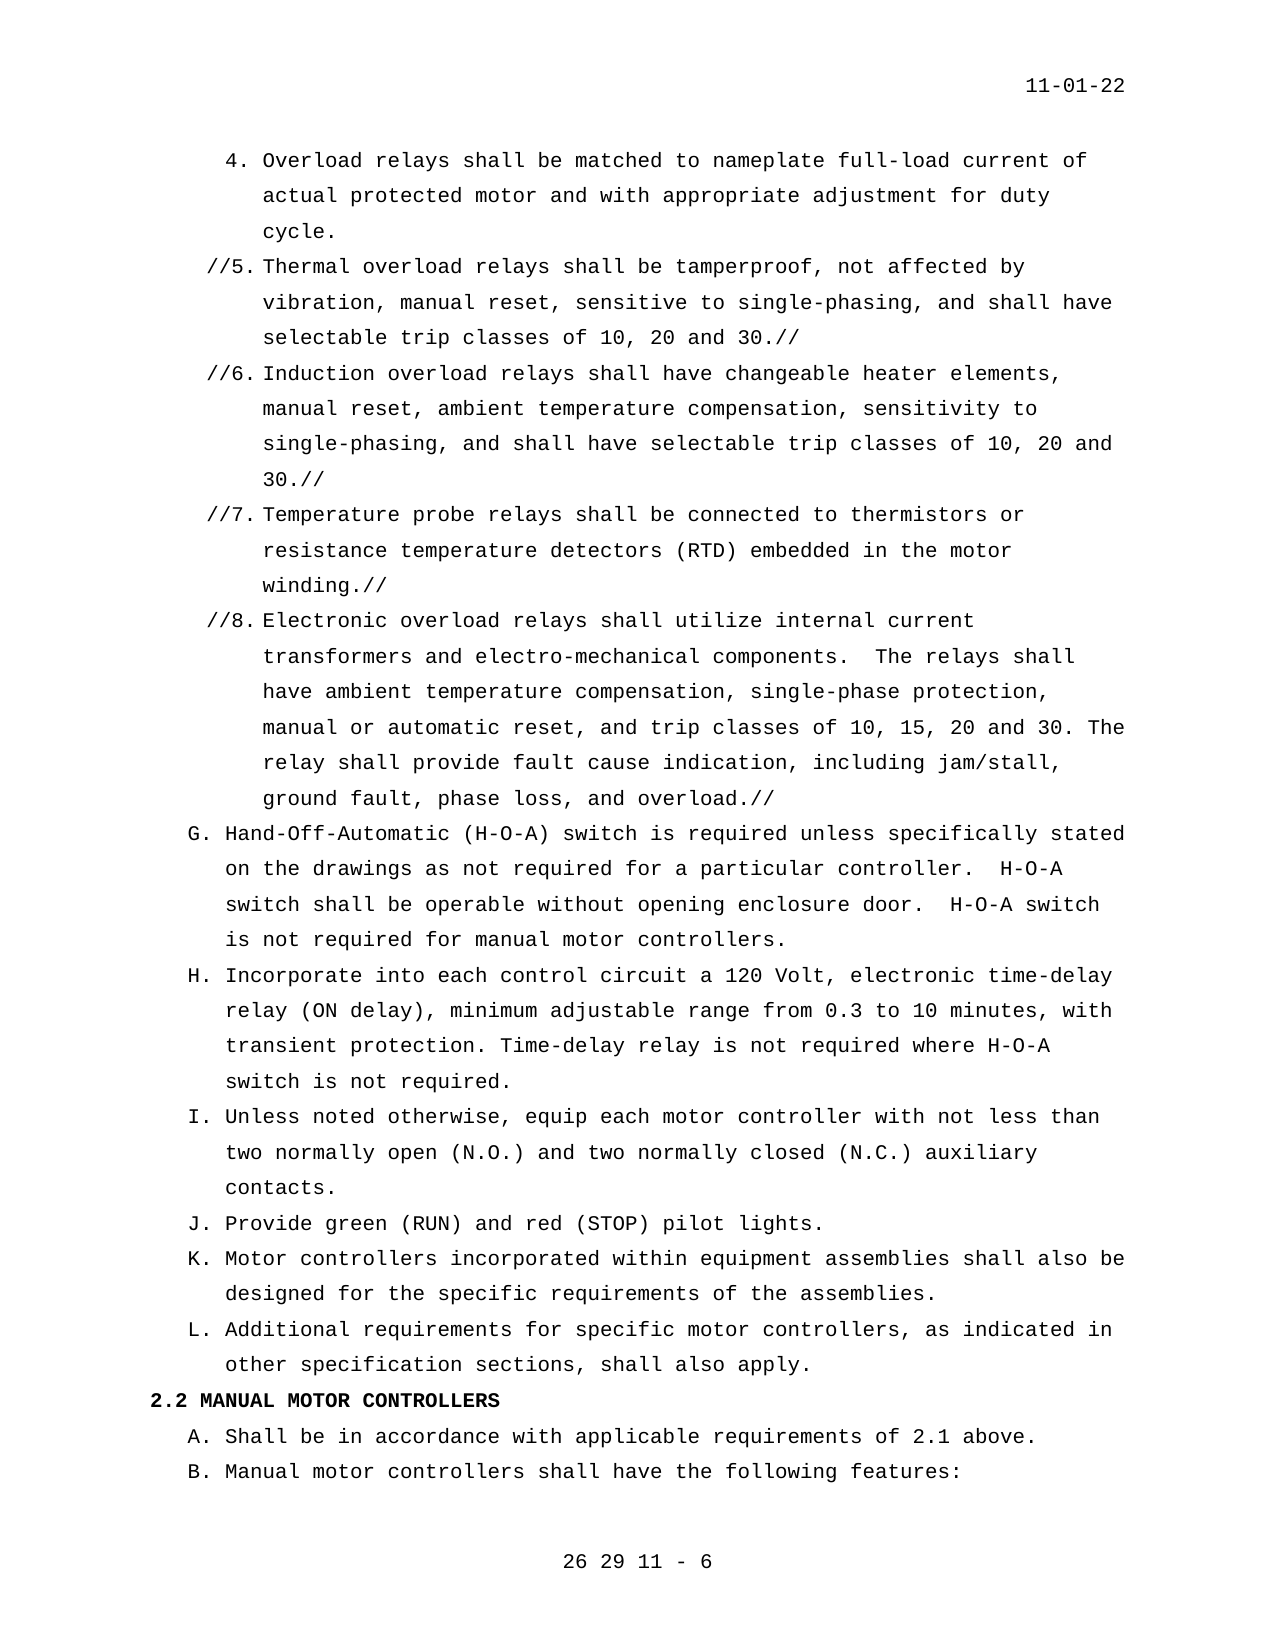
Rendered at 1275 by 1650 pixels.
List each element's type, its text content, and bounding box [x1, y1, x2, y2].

text I. Unless noted otherwise, equip each motor controller with not less than two normally open (N.O.) and two normally closed (N.C.) auxiliary contacts. [187, 1106, 1125, 1201]
text 2.2 MANUAL MOTOR CONTROLLERS [150, 1389, 1125, 1413]
text K. Motor controllers incorporated within equipment assemblies shall also be designed for the specific requirements of the assemblies. [187, 1248, 1125, 1307]
text //7. Temperature probe relays shall be connected to thermistors or resistance temperature detectors (RTD) embedded in the motor winding.// [206, 504, 1125, 599]
text L. Additional requirements for specific motor controllers, as indicated in other specification sections, shall also apply. [187, 1319, 1125, 1378]
text G. Hand-Off-Automatic (H-O-A) switch is required unless specifically stated on the drawings as not required for a particular controller. H-O-A switch shall be operable without opening enclosure door. H-O-A switch is not required for manual motor controllers. [187, 823, 1125, 953]
text H. Incorporate into each control circuit a 120 Volt, electronic time-delay relay (ON delay), minimum adjustable range from 0.3 to 10 minutes, with transient protection. Time-delay relay is not required where H-O-A switch is not required. [187, 964, 1125, 1094]
text B. Manual motor controllers shall have the following features: [187, 1461, 1125, 1485]
text A. Shall be in accordance with applicable requirements of 2.1 above. [187, 1426, 1125, 1449]
text //6. Induction overload relays shall have changeable heater elements, manual reset, ambient temperature compensation, sensitivity to single-phasing, and shall have selectable trip classes of 10, 20 and 30.// [206, 362, 1125, 492]
text //5. Thermal overload relays shall be tamperproof, not affected by vibration, manual reset, sensitive to single-phasing, and shall have selectable trip classes of 10, 20 and 30.// [206, 256, 1125, 351]
text 4. Overload relays shall be matched to nameplate full-load current of actual protected motor and with appropriate adjustment for duty cycle. [225, 150, 1125, 244]
text J. Provide green (RUN) and red (STOP) pilot lights. [187, 1212, 1125, 1236]
text //8. Electronic overload relays shall utilize internal current transformers and electro-mechanical components. The relays shall have ambient temperature compensation, single-phase protection, manual or automatic reset, and trip classes of 10, 15, 20 and 30. The relay shall provide fault cause indication, including jam/stall, ground fault, phase loss, and overload.// [206, 610, 1125, 811]
